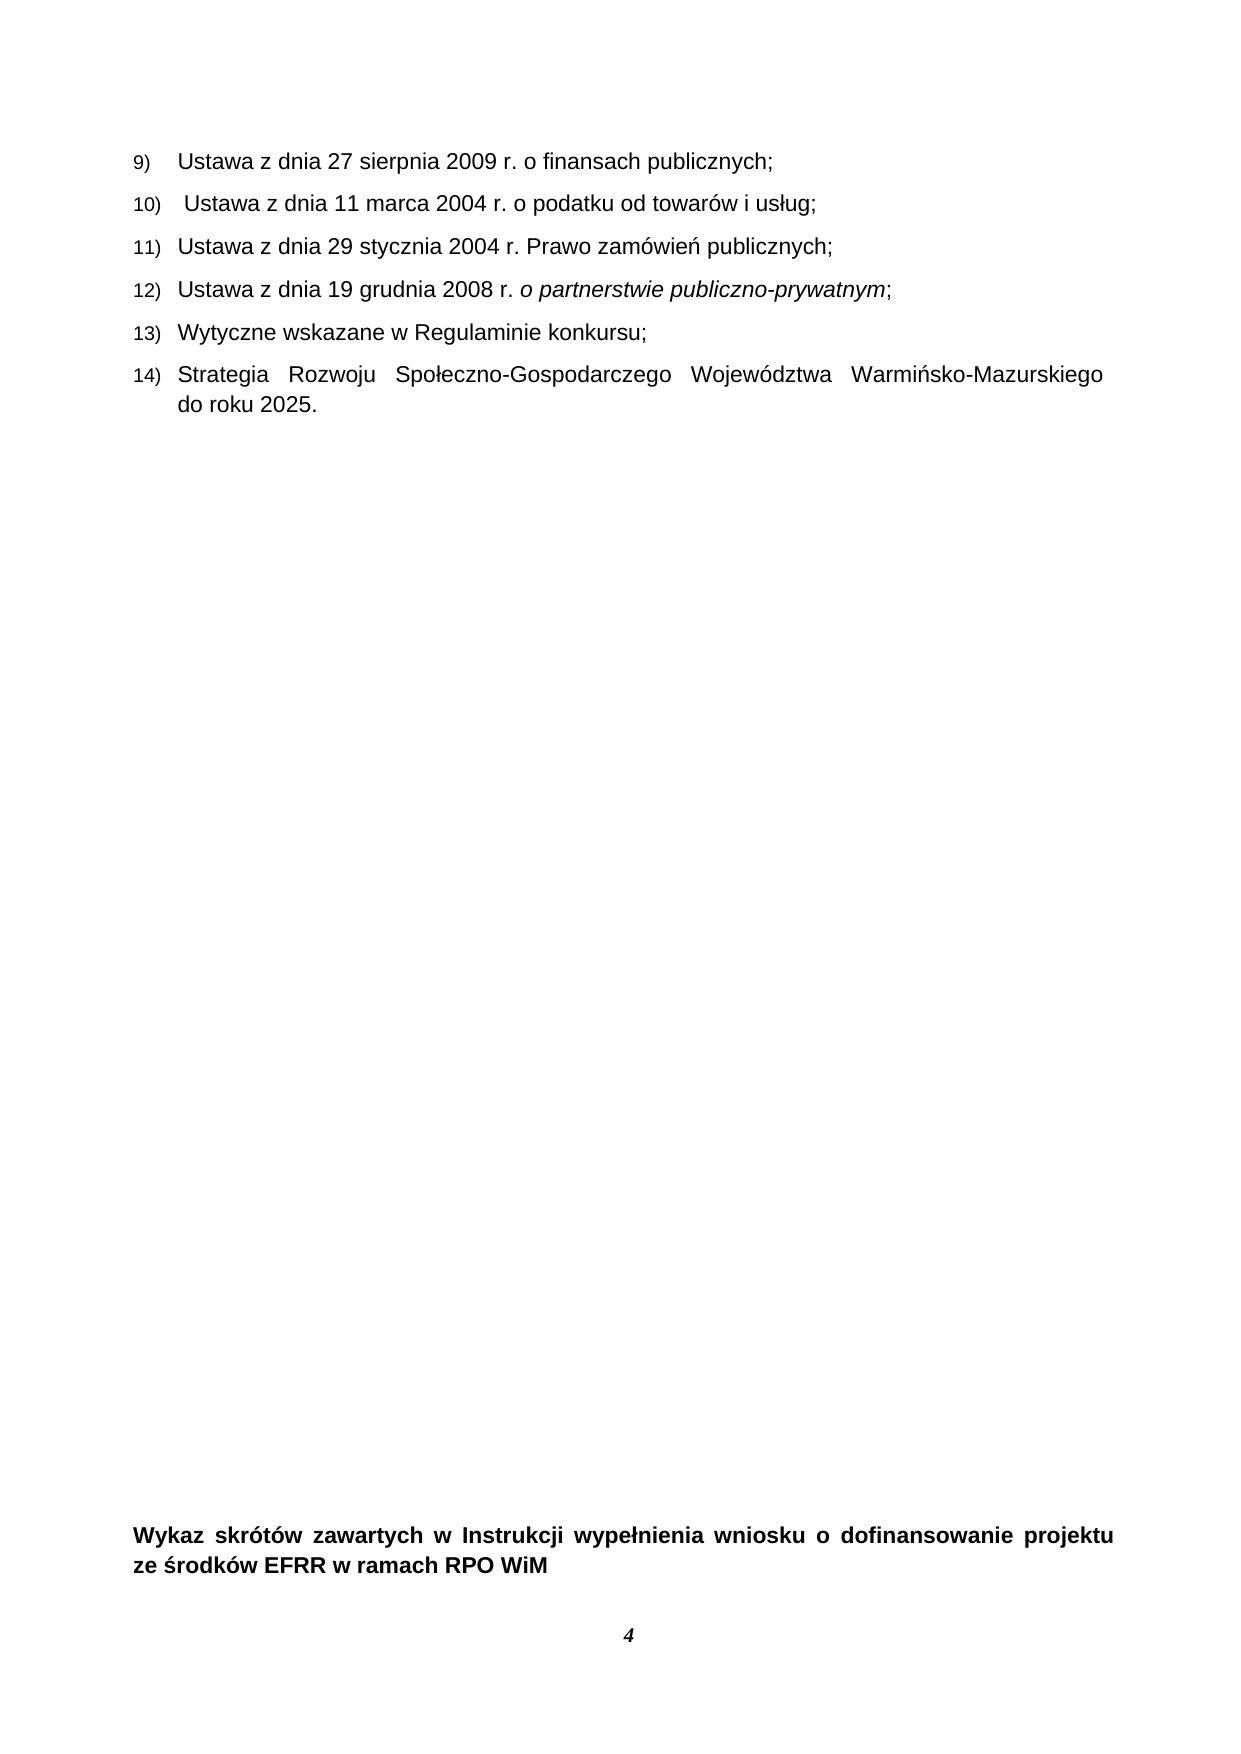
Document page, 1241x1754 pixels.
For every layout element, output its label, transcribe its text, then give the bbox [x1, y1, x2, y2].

list Ustawa z dnia 11 marca 2004 r. o podatku od towarów i usług; [133, 190, 1123, 217]
text Wykaz skrótów zawartych w Instrukcji wypełnienia wniosku o dofinansowanie projektu ze środków EFRR w ramach RPO WiM [133, 1522, 1125, 1578]
list Ustawa z dnia 27 sierpnia 2009 r. o finansach publicznych; [133, 148, 1123, 174]
list Ustawa z dnia 19 grudnia 2008 r. o partnerstwie publiczno-prywatnym; [133, 276, 1123, 302]
list Ustawa z dnia 29 stycznia 2004 r. Prawo zamówień publicznych; [133, 233, 1123, 259]
list Wytyczne wskazane w Regulaminie konkursu; [133, 318, 1123, 345]
list Strategia Rozwoju Społeczno-Gospodarczego Województwa Warmińsko-Mazurskiego do roku 2025. [133, 361, 1123, 418]
